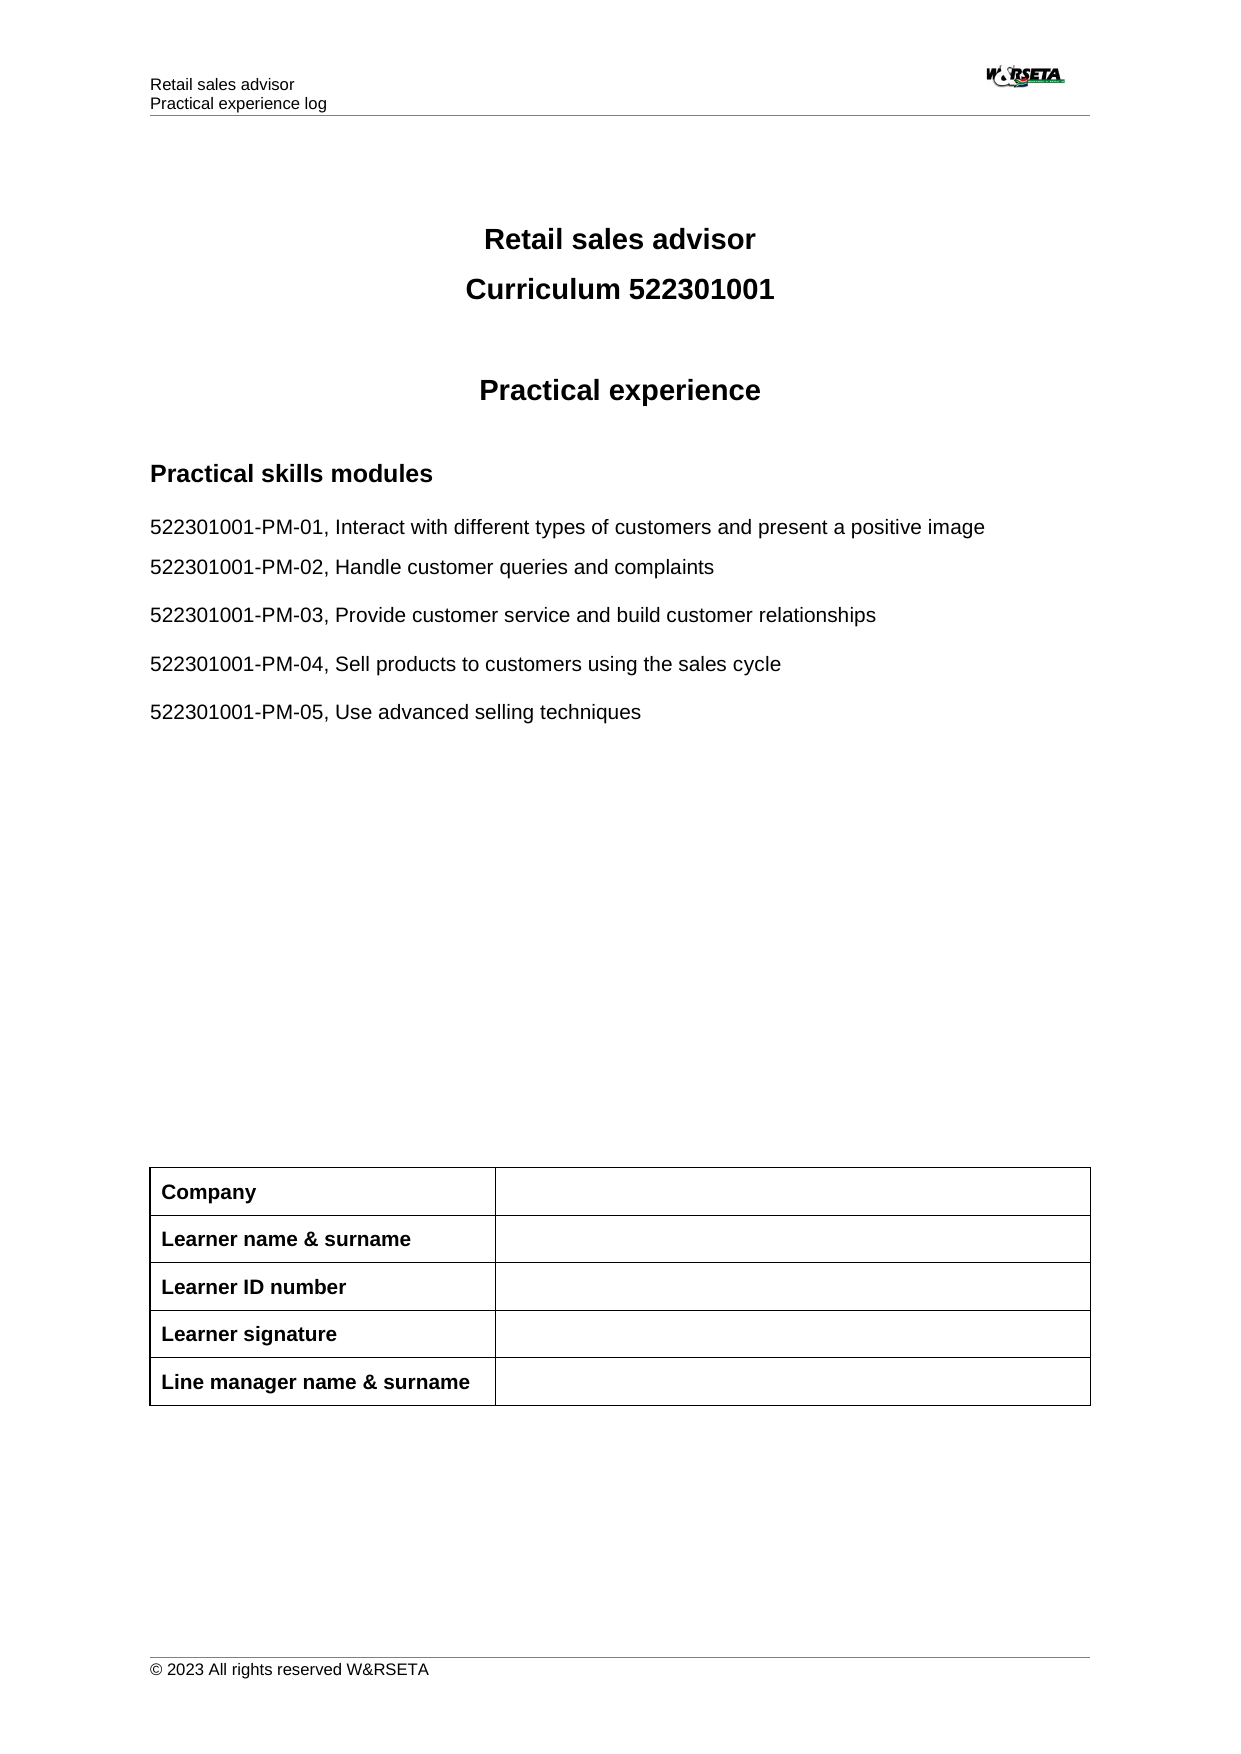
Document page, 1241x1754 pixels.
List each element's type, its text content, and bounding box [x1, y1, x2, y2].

table_cell Learner signature [151, 1311, 495, 1357]
table_cell Learner ID number [151, 1263, 495, 1310]
table_cell [496, 1311, 1090, 1357]
table_cell Line manager name & surname [151, 1358, 495, 1405]
table_cell Learner name & surname [151, 1216, 495, 1262]
text 522301001-PM-05, Use advanced selling techniques [150, 700, 1090, 724]
table_cell [496, 1263, 1090, 1310]
table_header [496, 1168, 1090, 1215]
text Curriculum 522301001 [150, 272, 1090, 306]
text 522301001-PM-02, Handle customer queries and complaints [150, 555, 1090, 579]
table_cell [496, 1216, 1090, 1262]
text Practical skills modules [150, 459, 1090, 488]
text Retail sales advisor [150, 222, 1090, 255]
table_header Company [151, 1168, 495, 1215]
text 522301001-PM-01, Interact with different types of customers and present a positive image [150, 515, 1040, 539]
text 522301001-PM-03, Provide customer service and build customer relationships [150, 603, 1090, 627]
text 522301001-PM-04, Sell products to customers using the sales cycle [150, 652, 1090, 676]
picture [986, 65, 1065, 88]
table_cell [496, 1358, 1090, 1405]
text Practical experience [150, 373, 1090, 406]
